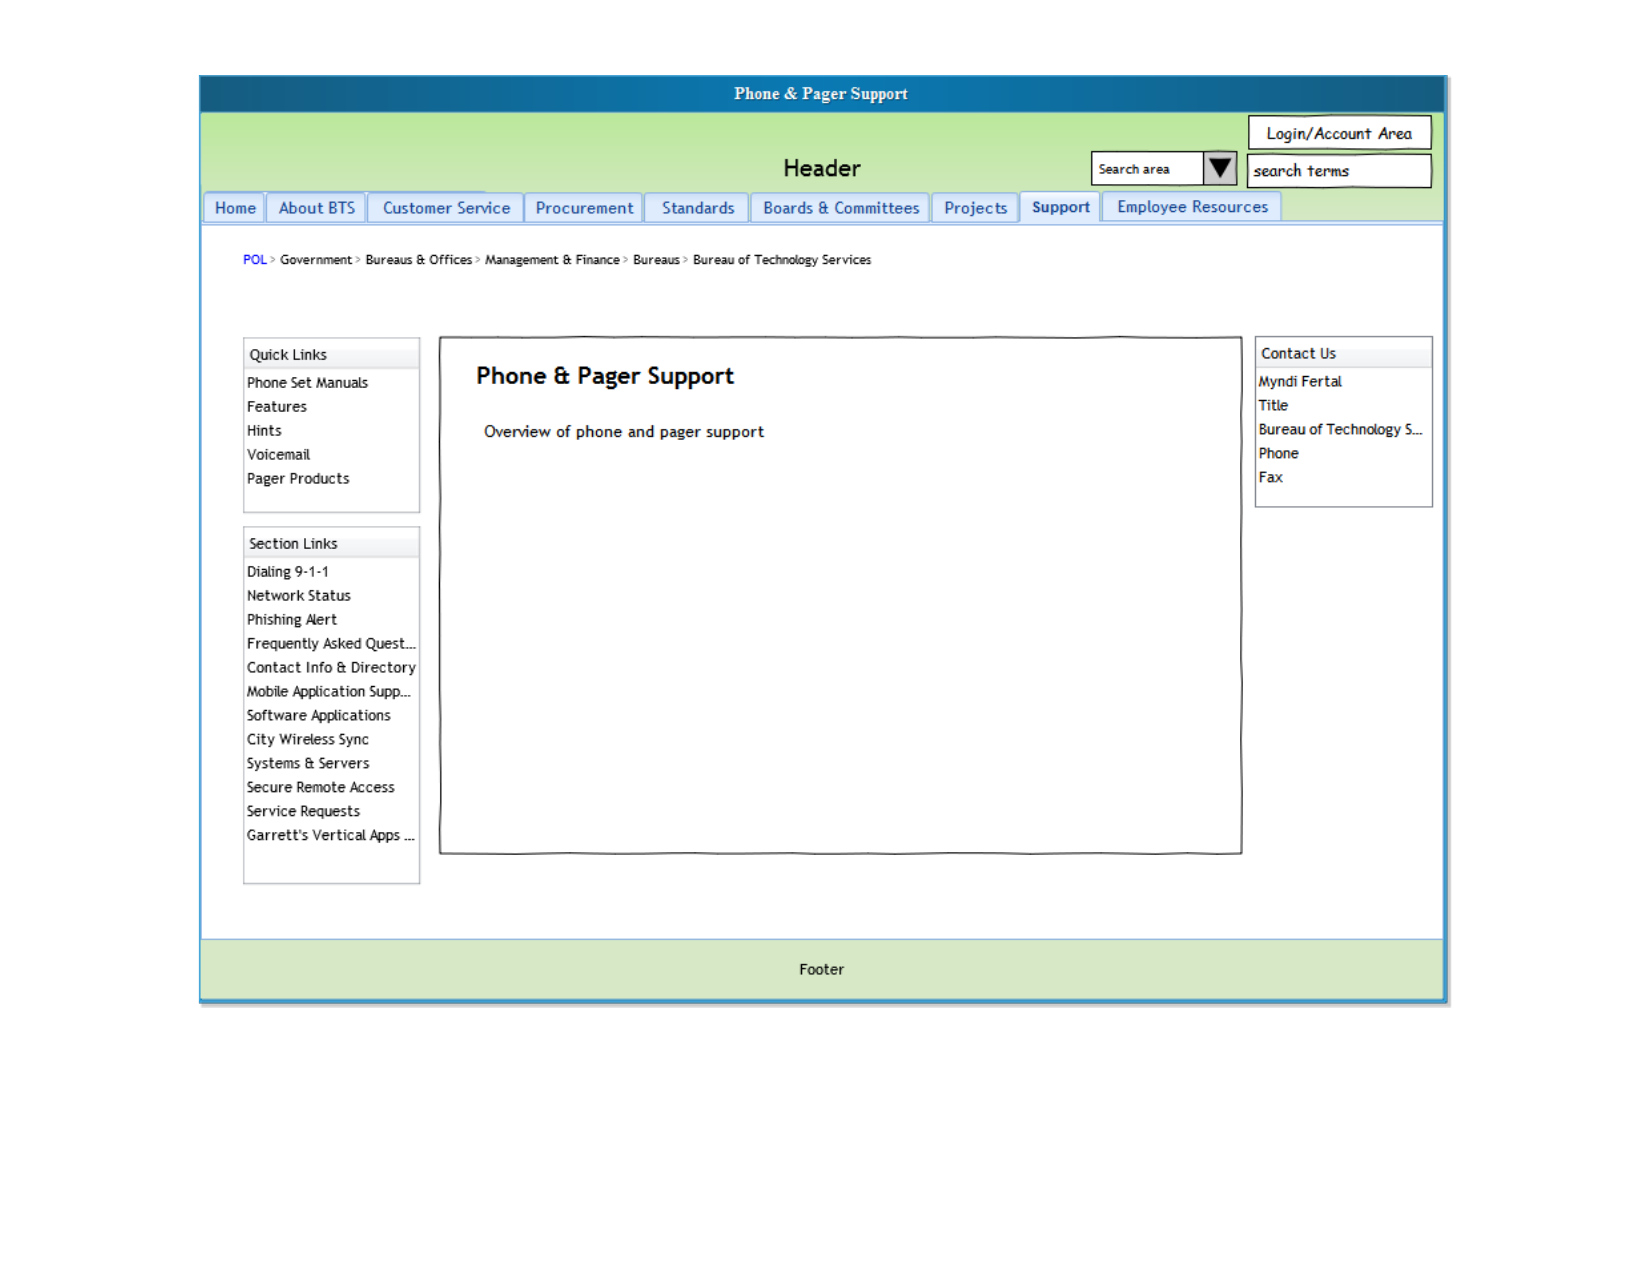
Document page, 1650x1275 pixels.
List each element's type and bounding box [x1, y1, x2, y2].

picture [198, 75, 1452, 1008]
